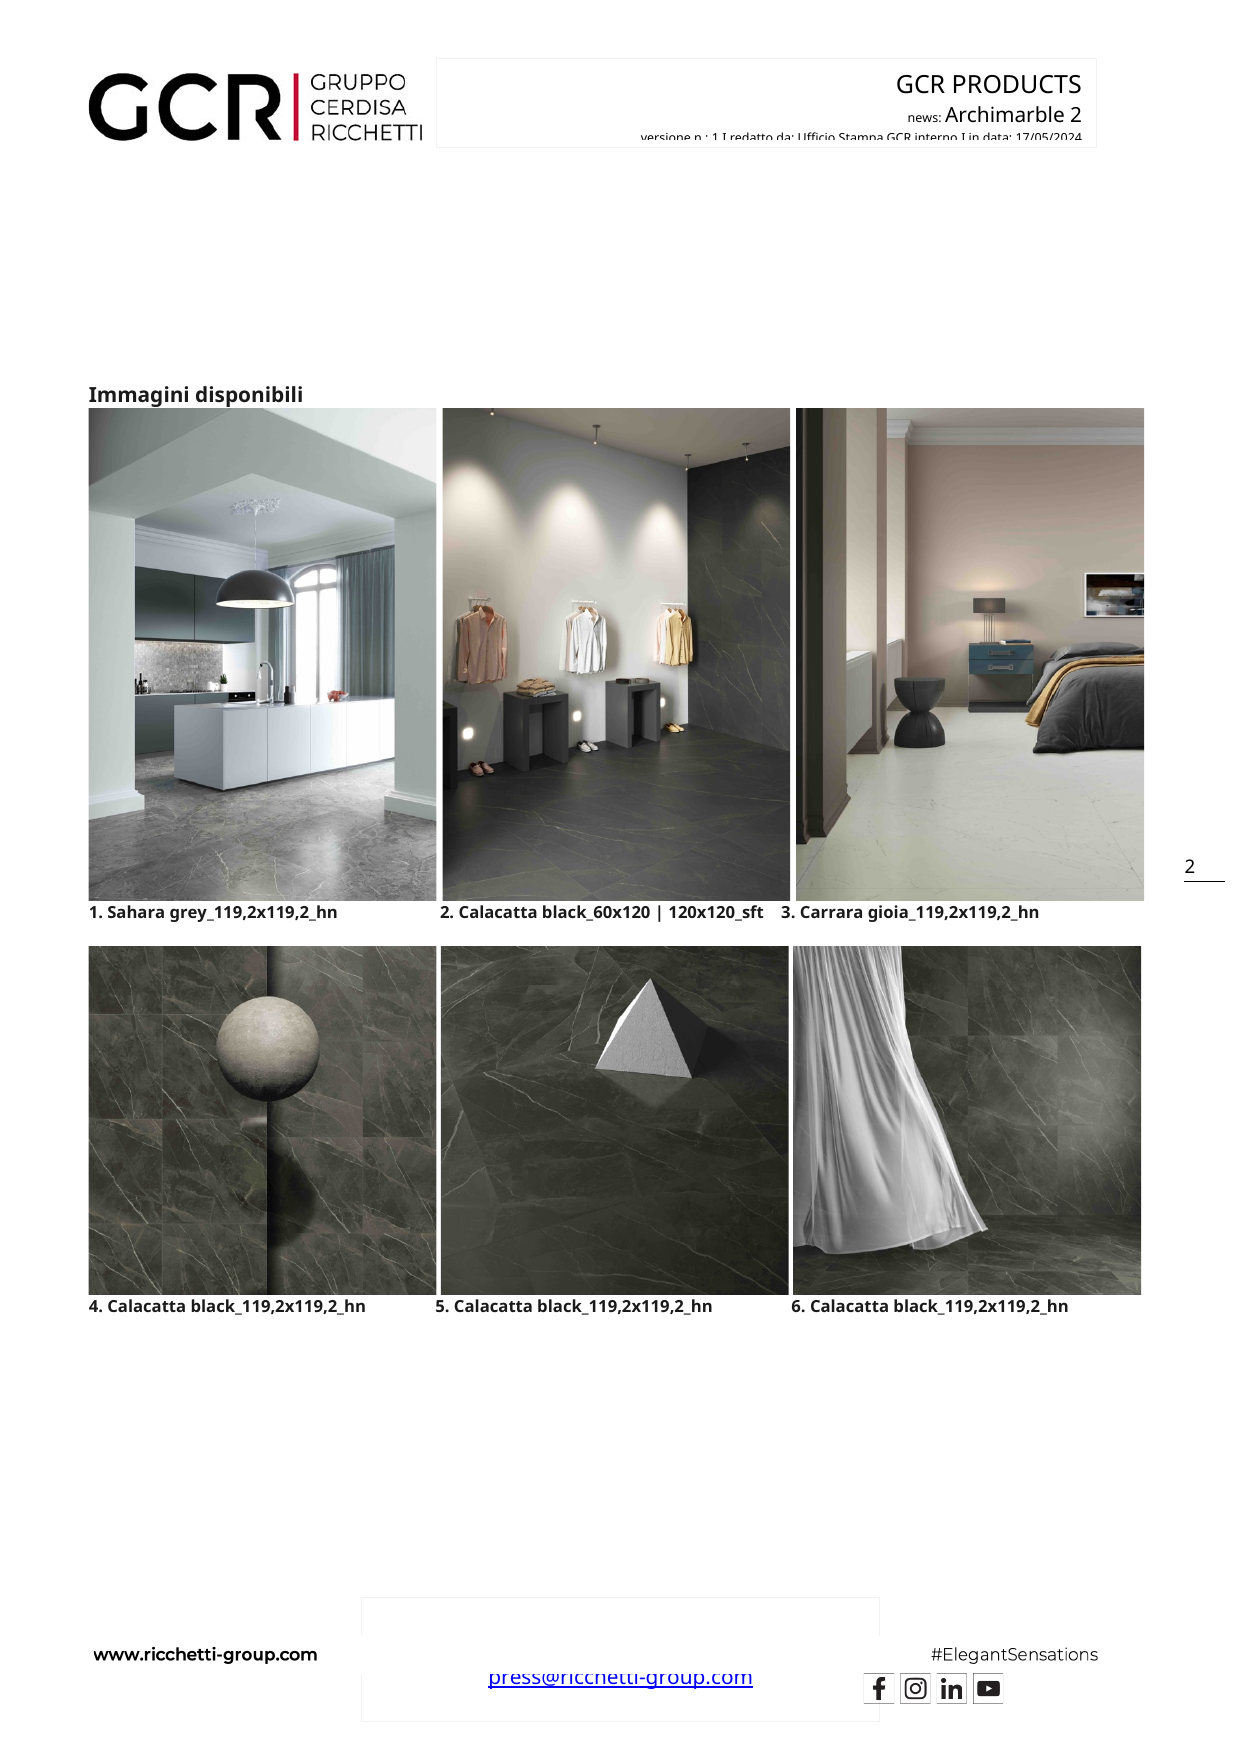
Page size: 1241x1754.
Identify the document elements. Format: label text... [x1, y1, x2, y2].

text 1. Sahara grey_119,2x119,2_hn 2. Calacatta black_60x120 | 120x120_sft 3. Carrara gioia_119,2x119,2_hn [88, 901, 1152, 924]
picture [440, 946, 789, 1295]
picture [88, 946, 437, 1295]
picture [93, 1636, 1098, 1704]
picture [796, 408, 1145, 901]
picture [442, 408, 791, 901]
picture [88, 72, 423, 142]
text Immagini disponibili [88, 380, 1152, 409]
picture [88, 408, 437, 901]
picture [793, 946, 1142, 1295]
text 4. Calacatta black_119,2x119,2_hn 5. Calacatta black_119,2x119,2_hn 6. Calacatta black_119,2x119,2_hn [88, 1294, 1152, 1317]
